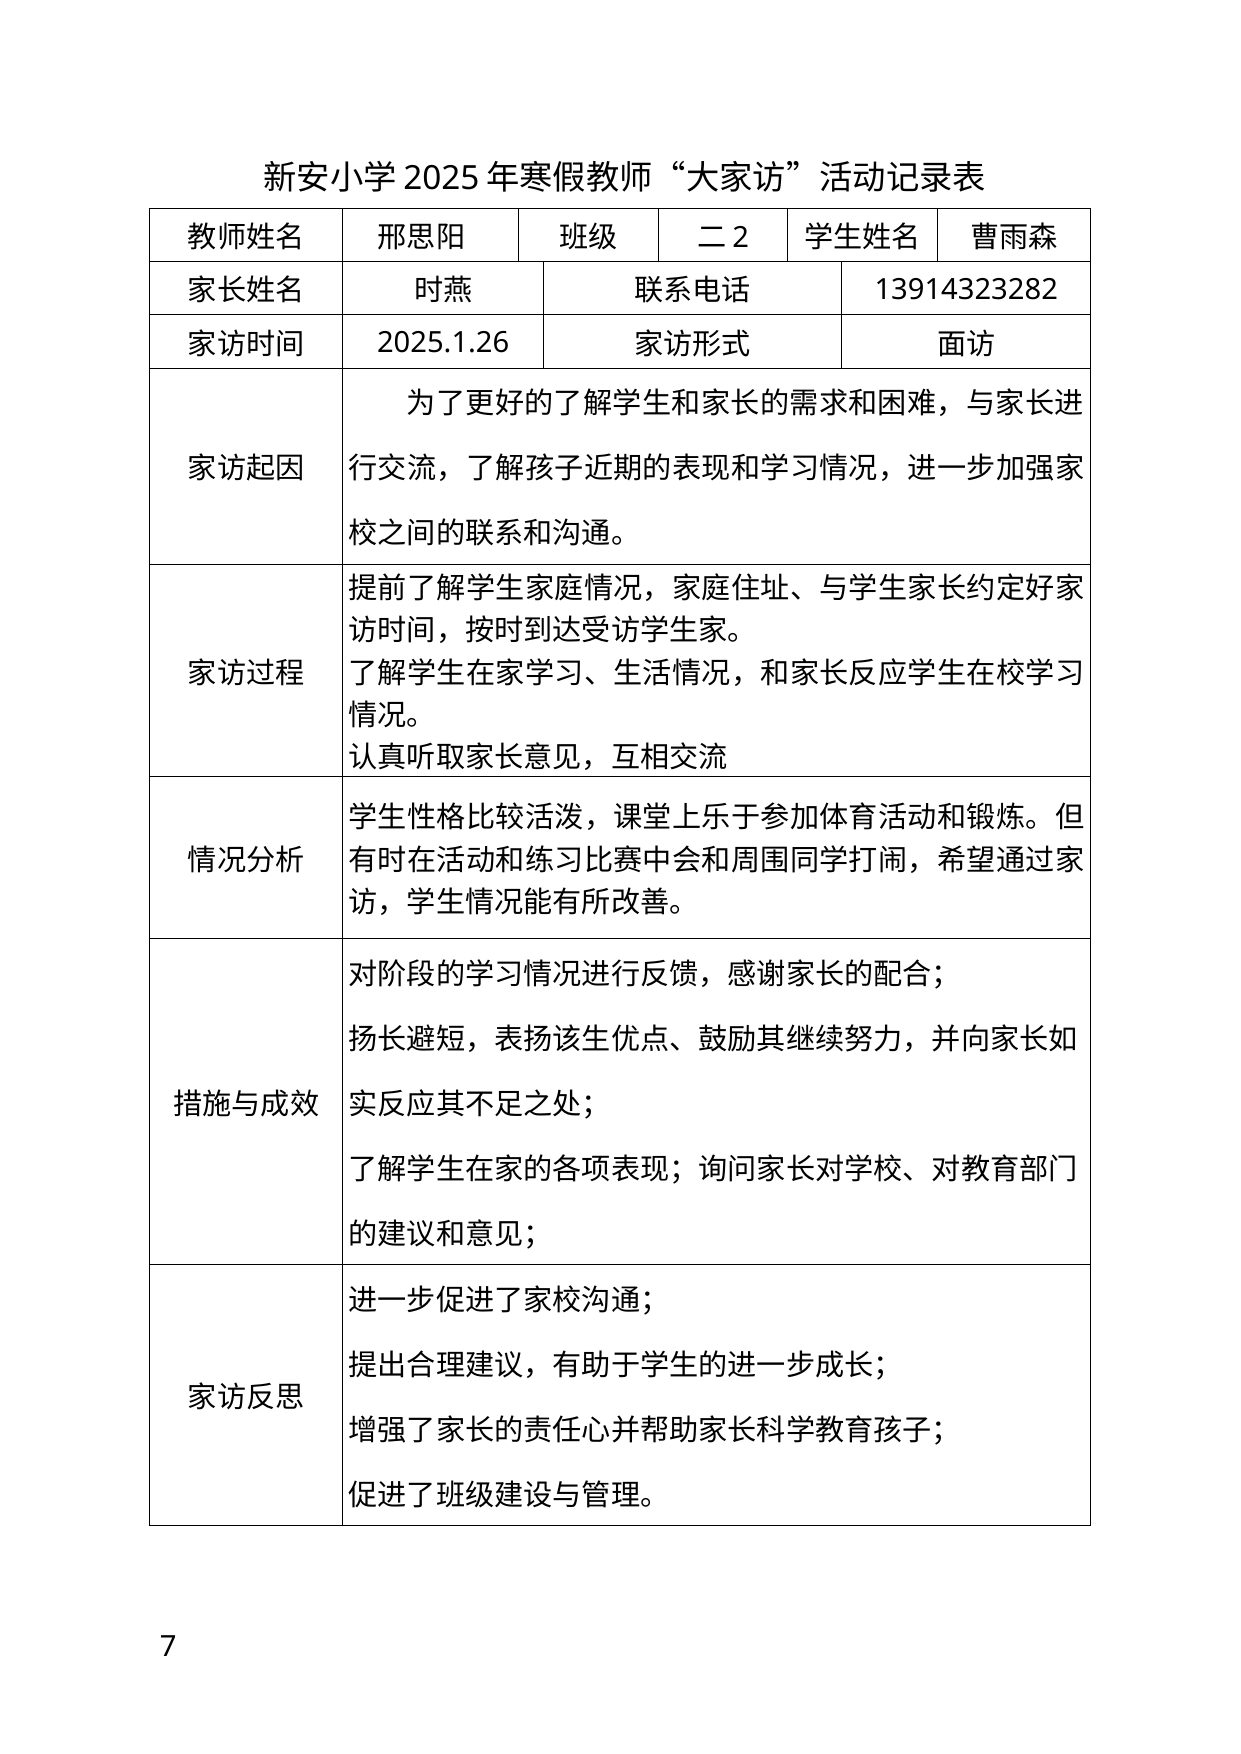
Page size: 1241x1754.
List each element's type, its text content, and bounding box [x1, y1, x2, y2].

table_cell 面访 [842, 315, 1090, 367]
table_cell 对阶段的学习情况进行反馈，感谢家长的配合； 扬长避短，表扬该生优点、鼓励其继续努力，并向家长如实反应其不足之处； 了解学生在家的各项表现；询问家长对学校、对教育部门的建议和意见； [343, 939, 1090, 1264]
table_header 学生姓名 [788, 209, 937, 261]
table_cell 家访时间 [150, 315, 342, 367]
table_cell 家访形式 [544, 315, 841, 367]
table_cell 进一步促进了家校沟通； 提出合理建议，有助于学生的进一步成长； 增强了家长的责任心并帮助家长科学教育孩子； 促进了班级建设与管理。 [343, 1265, 1090, 1525]
table_cell 提前了解学生家庭情况，家庭住址、与学生家长约定好家访时间，按时到达受访学生家。 了解学生在家学习、生活情况，和家长反应学生在校学习情况。 认真听取家长意见，互相交流 [343, 565, 1090, 776]
table_cell 措施与成效 [150, 939, 342, 1264]
table_cell 时燕 [343, 262, 543, 314]
table_cell 学生性格比较活泼，课堂上乐于参加体育活动和锻炼。但有时在活动和练习比赛中会和周围同学打闹，希望通过家访，学生情况能有所改善。 [343, 777, 1090, 938]
table_header 班级 [519, 209, 658, 261]
table_cell 家访过程 [150, 565, 342, 776]
text 新安小学2025年寒假教师“大家访”活动记录表 [159, 143, 1081, 208]
table_header 曹雨森 [938, 209, 1090, 261]
table_cell 家访反思 [150, 1265, 342, 1525]
table_cell 家长姓名 [150, 262, 342, 314]
table_cell 2025.1.26 [343, 315, 543, 367]
table_cell 联系电话 [544, 262, 841, 314]
table_header 邢思阳 [343, 209, 518, 261]
table_cell 13914323282 [842, 262, 1090, 314]
table_cell 情况分析 [150, 777, 342, 938]
table_cell 家访起因 [150, 369, 342, 563]
table_cell 为了更好的了解学生和家长的需求和困难，与家长进行交流，了解孩子近期的表现和学习情况，进一步加强家校之间的联系和沟通。 [343, 369, 1090, 563]
table_header 教师姓名 [150, 209, 342, 261]
table_header 二2 [659, 209, 787, 261]
